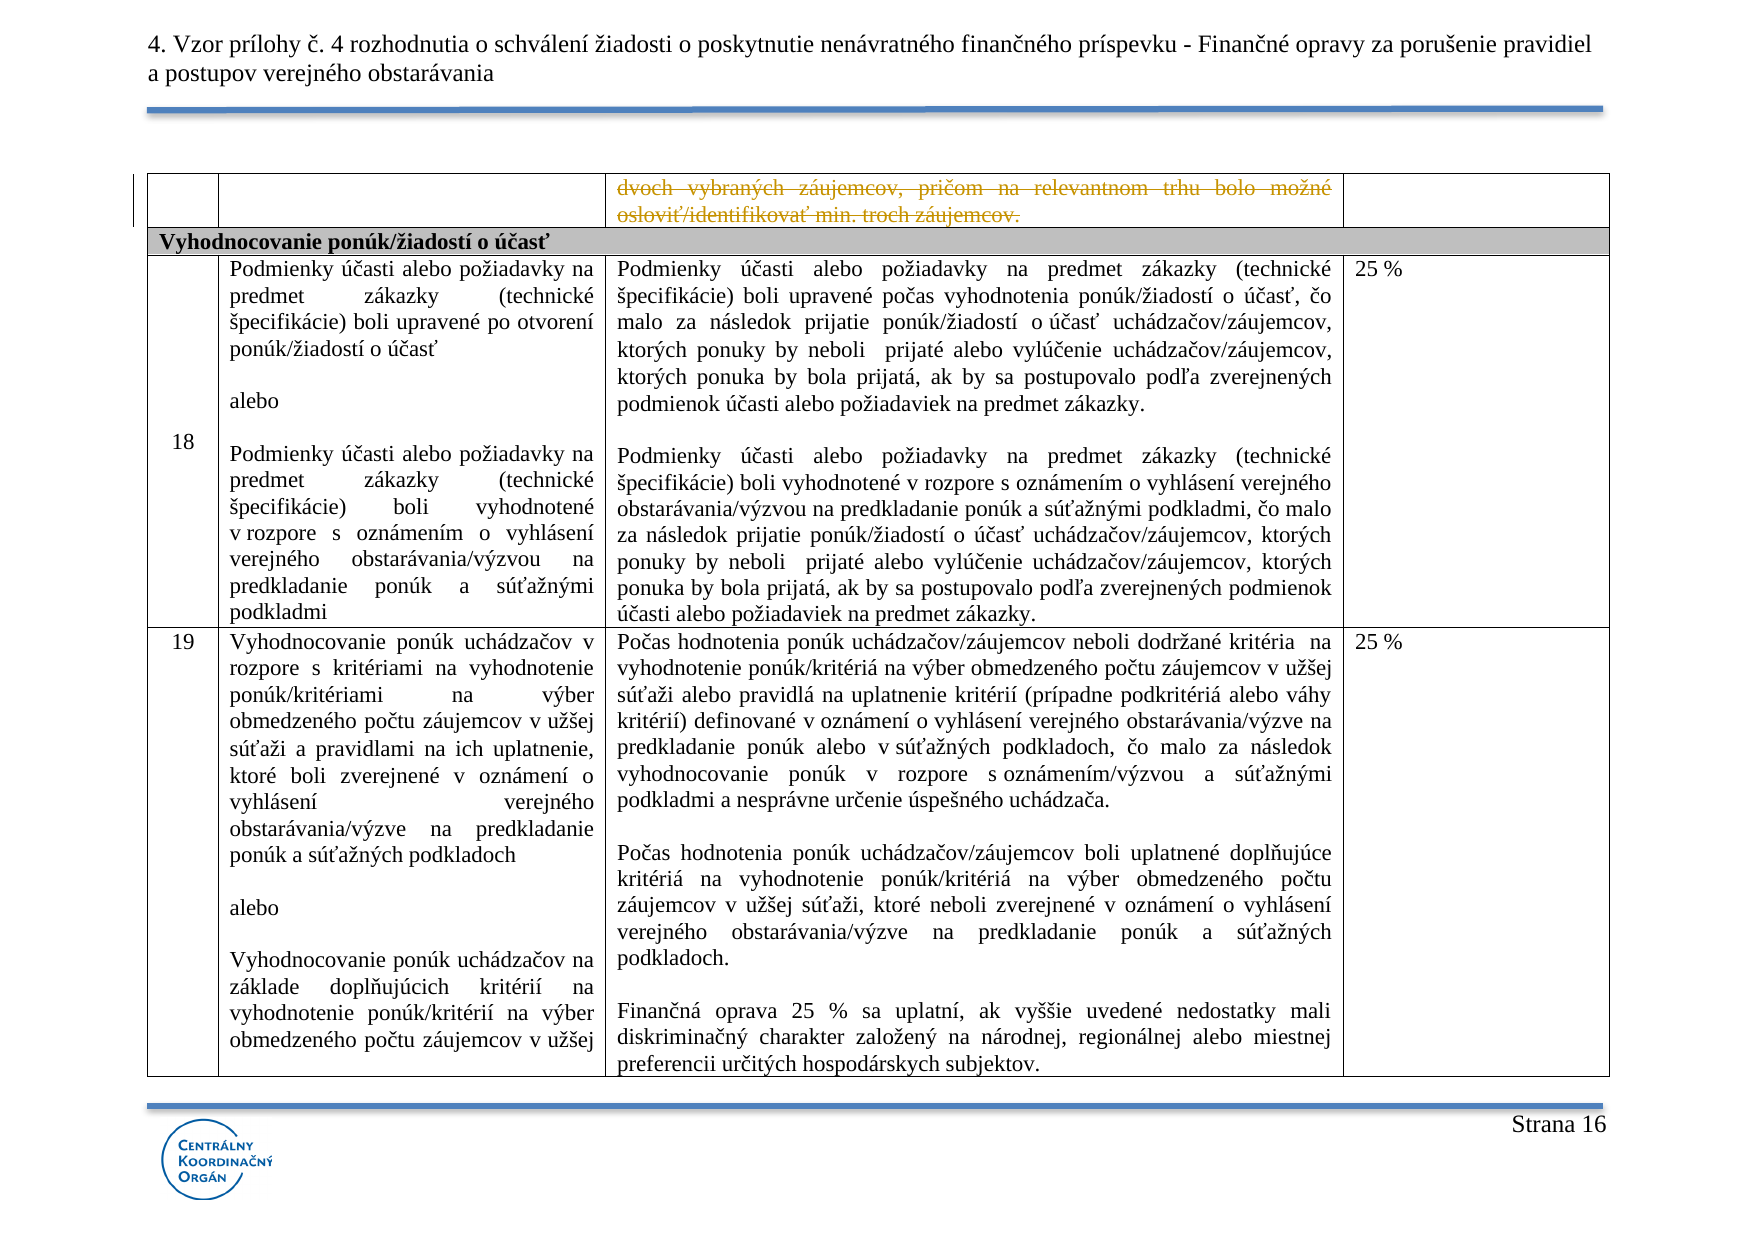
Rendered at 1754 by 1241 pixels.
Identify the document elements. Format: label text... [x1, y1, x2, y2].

table_cell 25 % [1344, 256, 1609, 627]
table_cell Vyhodnocovanie ponúk/žiadostí o účasť [148, 228, 1609, 254]
table_cell Podmienky účasti alebo požiadavky na predmet zákazky (technické špecifikácie) boli upravené po otvorení ponúk/žiadostí o účasť alebo Podmienky účasti alebo požiadavky na predmet zákazky (technické špecifikácie) boli vyhodnotené v rozpore s oznámením o vyhlásení verejného obstarávania/výzvou na predkladanie ponúk a súťažnými podkladmi [219, 256, 605, 627]
table_cell 19 [148, 628, 218, 1076]
table_cell 25 % [1344, 628, 1609, 1076]
table_cell 18 [148, 256, 218, 627]
table_cell [148, 174, 218, 227]
picture [159, 1117, 272, 1199]
table_cell Podmienky účasti alebo požiadavky na predmet zákazky (technické špecifikácie) boli upravené počas vyhodnotenia ponúk/žiadostí o účasť, čo malo za následok prijatie ponúk/žiadostí o účasť uchádzačov/záujemcov, ktorých ponuky by neboli prijaté alebo vylúčenie uchádzačov/záujemcov, ktorých ponuka by bola prijatá, ak by sa postupovalo podľa zverejnených podmienok účasti alebo požiadaviek na predmet zákazky. Podmienky účasti alebo požiadavky na predmet zákazky (technické špecifikácie) boli vyhodnotené v rozpore s oznámením o vyhlásení verejného obstarávania/výzvou na predkladanie ponúk a súťažnými podkladmi, čo malo za následok prijatie ponúk/žiadostí o účasť uchádzačov/záujemcov, ktorých ponuky by neboli prijaté alebo vylúčenie uchádzačov/záujemcov, ktorých ponuka by bola prijatá, ak by sa postupovalo podľa zverejnených podmienok účasti alebo požiadaviek na predmet zákazky. [606, 256, 1343, 627]
